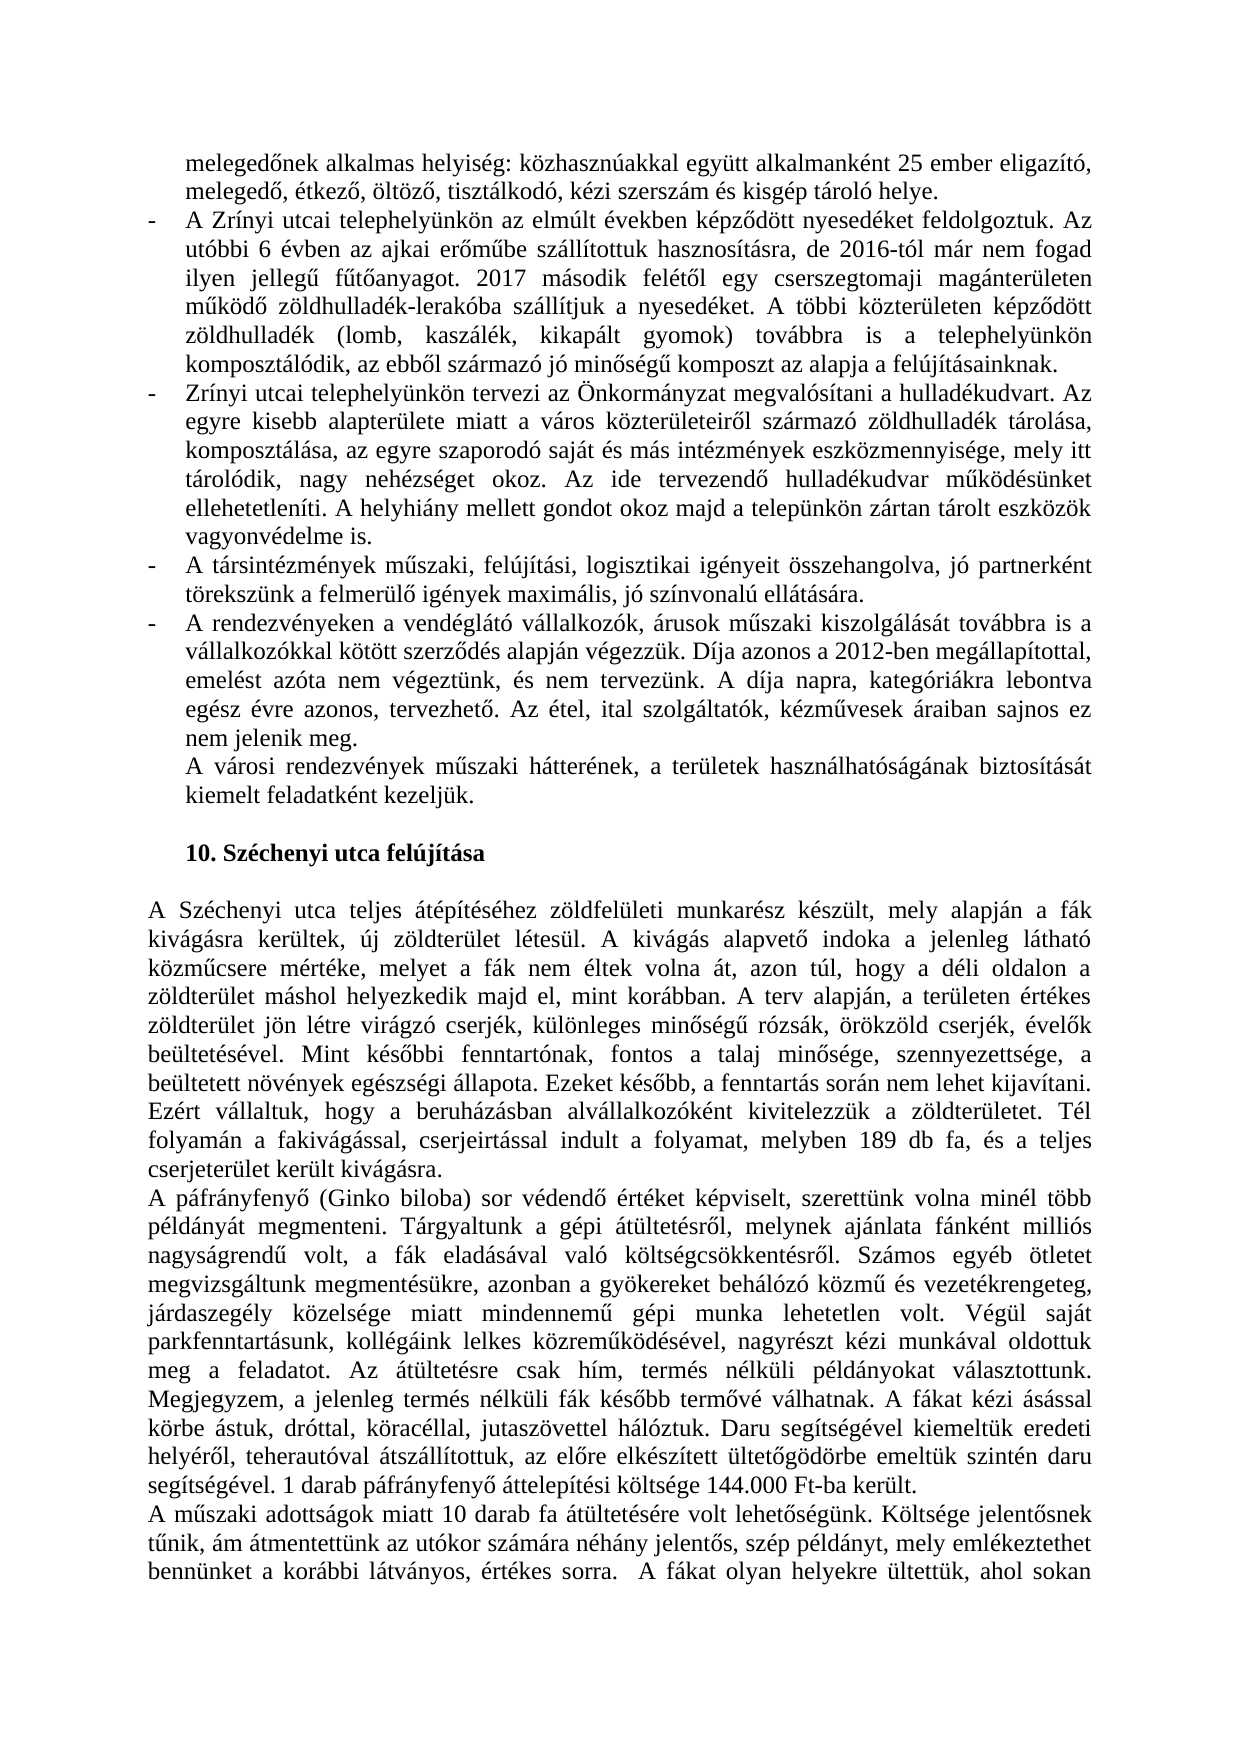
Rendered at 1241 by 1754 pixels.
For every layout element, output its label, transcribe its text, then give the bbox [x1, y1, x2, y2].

list A társintézmények műszaki, felújítási, logisztikai igényeit összehangolva, jó partnerként törekszünk a felmerülő igények maximális, jó színvonalú ellátására. [148, 550, 1093, 608]
list A városi rendezvények műszaki hátterének, a területek használhatóságának biztosítását kiemelt feladatként kezeljük. [185, 751, 1093, 809]
text A Széchenyi utca teljes átépítéséhez zöldfelületi munkarész készült, mely alapján a fák kivágásra kerültek, új zöldterület létesül. A kivágás alapvető indoka a jelenleg látható közműcsere mértéke, melyet a fák nem éltek volna át, azon túl, hogy a déli oldalon a zöldterület máshol helyezkedik majd el, mint korábban. A terv alapján, a területen értékes zöldterület jön létre virágzó cserjék, különleges minőségű rózsák, örökzöld cserjék, évelők beültetésével. Mint későbbi fenntartónak, fontos a talaj minősége, szennyezettsége, a beültetett növények egészségi állapota. Ezeket később, a fenntartás során nem lehet kijavítani. Ezért vállaltuk, hogy a beruházásban alvállalkozóként kivitelezzük a zöldterületet. Tél folyamán a fakivágással, cserjeirtással indult a folyamat, melyben 189 db fa, és a teljes cserjeterület került kivágásra. [148, 895, 1093, 1183]
list A Zrínyi utcai telephelyünkön az elmúlt években képződött nyesedéket feldolgoztuk. Az utóbbi 6 évben az ajkai erőműbe szállítottuk hasznosításra, de 2016-tól már nem fogad ilyen jellegű fűtőanyagot. 2017 második felétől egy cserszegtomaji magánterületen működő zöldhulladék-lerakóba szállítjuk a nyesedéket. A többi közterületen képződött zöldhulladék (lomb, kaszálék, kikapált gyomok) továbbra is a telephelyünkön komposztálódik, az ebből származó jó minőségű komposzt az alapja a felújításainknak. [148, 205, 1093, 378]
list Zrínyi utcai telephelyünkön tervezi az Önkormányzat megvalósítani a hulladékudvart. Az egyre kisebb alapterülete miatt a város közterületeiről származó zöldhulladék tárolása, komposztálása, az egyre szaporodó saját és más intézmények eszközmennyisége, mely itt tárolódik, nagy nehézséget okoz. Az ide tervezendő hulladékudvar működésünket ellehetetleníti. A helyhiány mellett gondot okoz majd a telepünkön zártan tárolt eszközök vagyonvédelme is. [148, 378, 1093, 550]
list Széchenyi utca felújítása [185, 838, 1093, 866]
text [148, 1499, 1093, 1585]
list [148, 148, 1093, 205]
text A páfrányfenyő (Ginko biloba) sor védendő értéket képviselt, szerettünk volna minél több példányát megmenteni. Tárgyaltunk a gépi átültetésről, melynek ajánlata fánként milliós nagyságrendű volt, a fák eladásával való költségcsökkentésről. Számos egyéb ötletet megvizsgáltunk megmentésükre, azonban a gyökereket behálózó közmű és vezetékrengeteg, járdaszegély közelsége miatt mindennemű gépi munka lehetetlen volt. Végül saját parkfenntartásunk, kollégáink lelkes közreműködésével, nagyrészt kézi munkával oldottuk meg a feladatot. Az átültetésre csak hím, termés nélküli példányokat választottunk. Megjegyzem, a jelenleg termés nélküli fák később termővé válhatnak. A fákat kézi ásással körbe ástuk, dróttal, köracéllal, jutaszövettel hálóztuk. Daru segítségével kiemeltük eredeti helyéről, teherautóval átszállítottuk, az előre elkészített ültetőgödörbe emeltük szintén daru segítségével. 1 darab páfrányfenyő áttelepítési költsége 144.000 Ft-ba került. [148, 1183, 1093, 1499]
list A rendezvényeken a vendéglátó vállalkozók, árusok műszaki kiszolgálását továbbra is a vállalkozókkal kötött szerződés alapján végezzük. Díja azonos a 2012-ben megállapítottal, emelést azóta nem végeztünk, és nem tervezünk. A díja napra, kategóriákra lebontva egész évre azonos, tervezhető. Az étel, ital szolgáltatók, kézművesek áraiban sajnos ez nem jelenik meg. [148, 608, 1093, 751]
